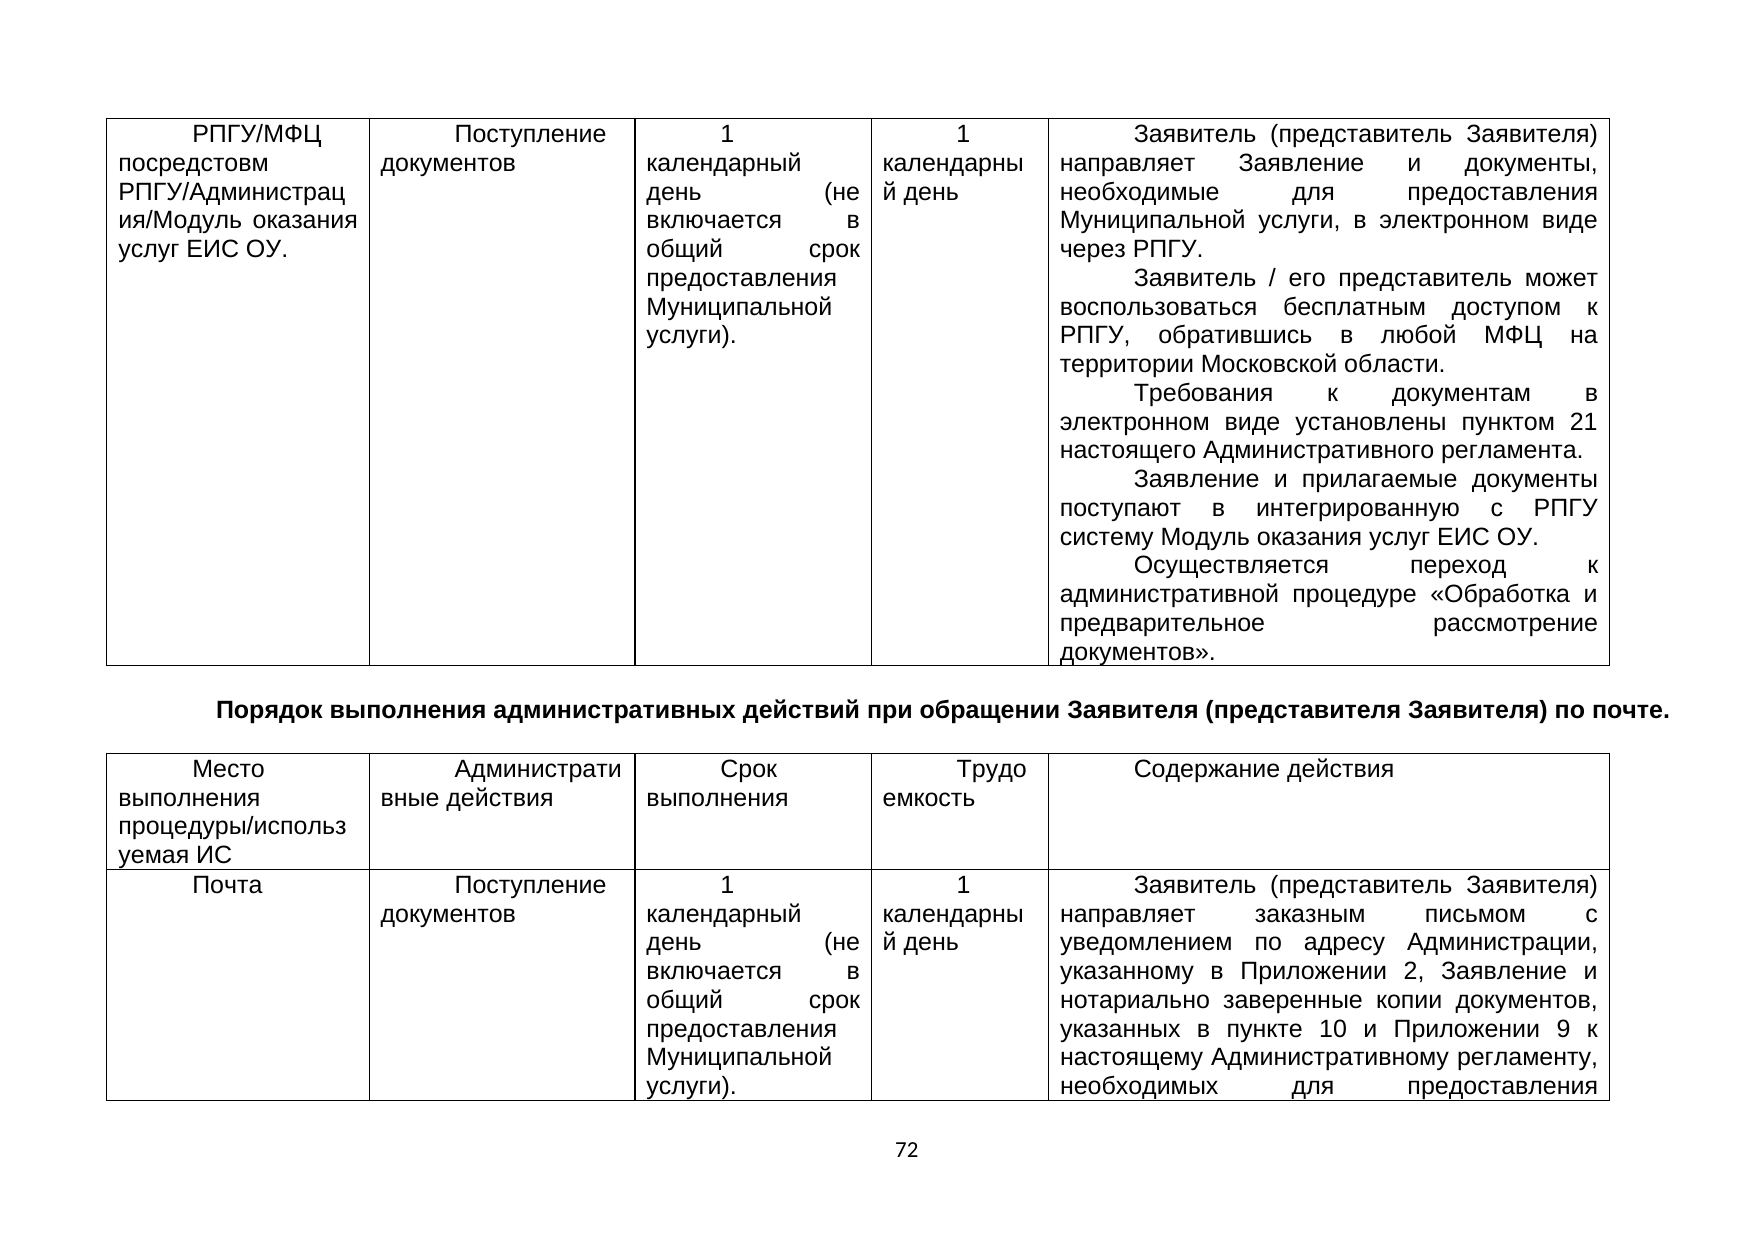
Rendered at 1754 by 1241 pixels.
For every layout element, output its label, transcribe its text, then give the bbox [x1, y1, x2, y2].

table_cell Заявитель (представитель Заявителя) направляет Заявление и документы, необходимые для предоставления Муниципальной услуги, в электронном виде через РПГУ. Заявитель / его представитель может воспользоваться бесплатным доступом к РПГУ, обратившись в любой МФЦ на территории Московской области. Требования к документам в электронном виде установлены пунктом 21 настоящего Административного регламента. Заявление и прилагаемые документы поступают в интегрированную с РПГУ систему Модуль оказания услуг ЕИС ОУ. Осуществляется переход к административной процедуре «Обработка и предварительное рассмотрение документов». [1049, 119, 1609, 665]
table_header Содержание действия [1049, 754, 1609, 869]
table_header Административные действия [370, 754, 634, 869]
text Порядок выполнения административных действий при обращении Заявителя (представителя Заявителя) по почте. [118, 695, 1695, 724]
table_cell 1 календарный день (не включается в общий срок предоставления Муниципальной услуги). [636, 119, 871, 665]
table_cell Почта [107, 870, 369, 1100]
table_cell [370, 870, 634, 1100]
table_header Трудоемкость [872, 754, 1048, 869]
table_cell 1 календарный день [872, 870, 1048, 1100]
table_cell Поступление документов [370, 119, 634, 665]
table_cell 1 календарный день [872, 119, 1048, 665]
table_cell РПГУ/МФЦ посредстовм РПГУ/Администрация/Модуль оказания услуг ЕИС ОУ. [107, 119, 369, 665]
table_header Место выполнения процедуры/используемая ИС [107, 754, 369, 869]
table_header Срок выполнения [636, 754, 871, 869]
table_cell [1049, 870, 1609, 1100]
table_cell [636, 870, 871, 1100]
